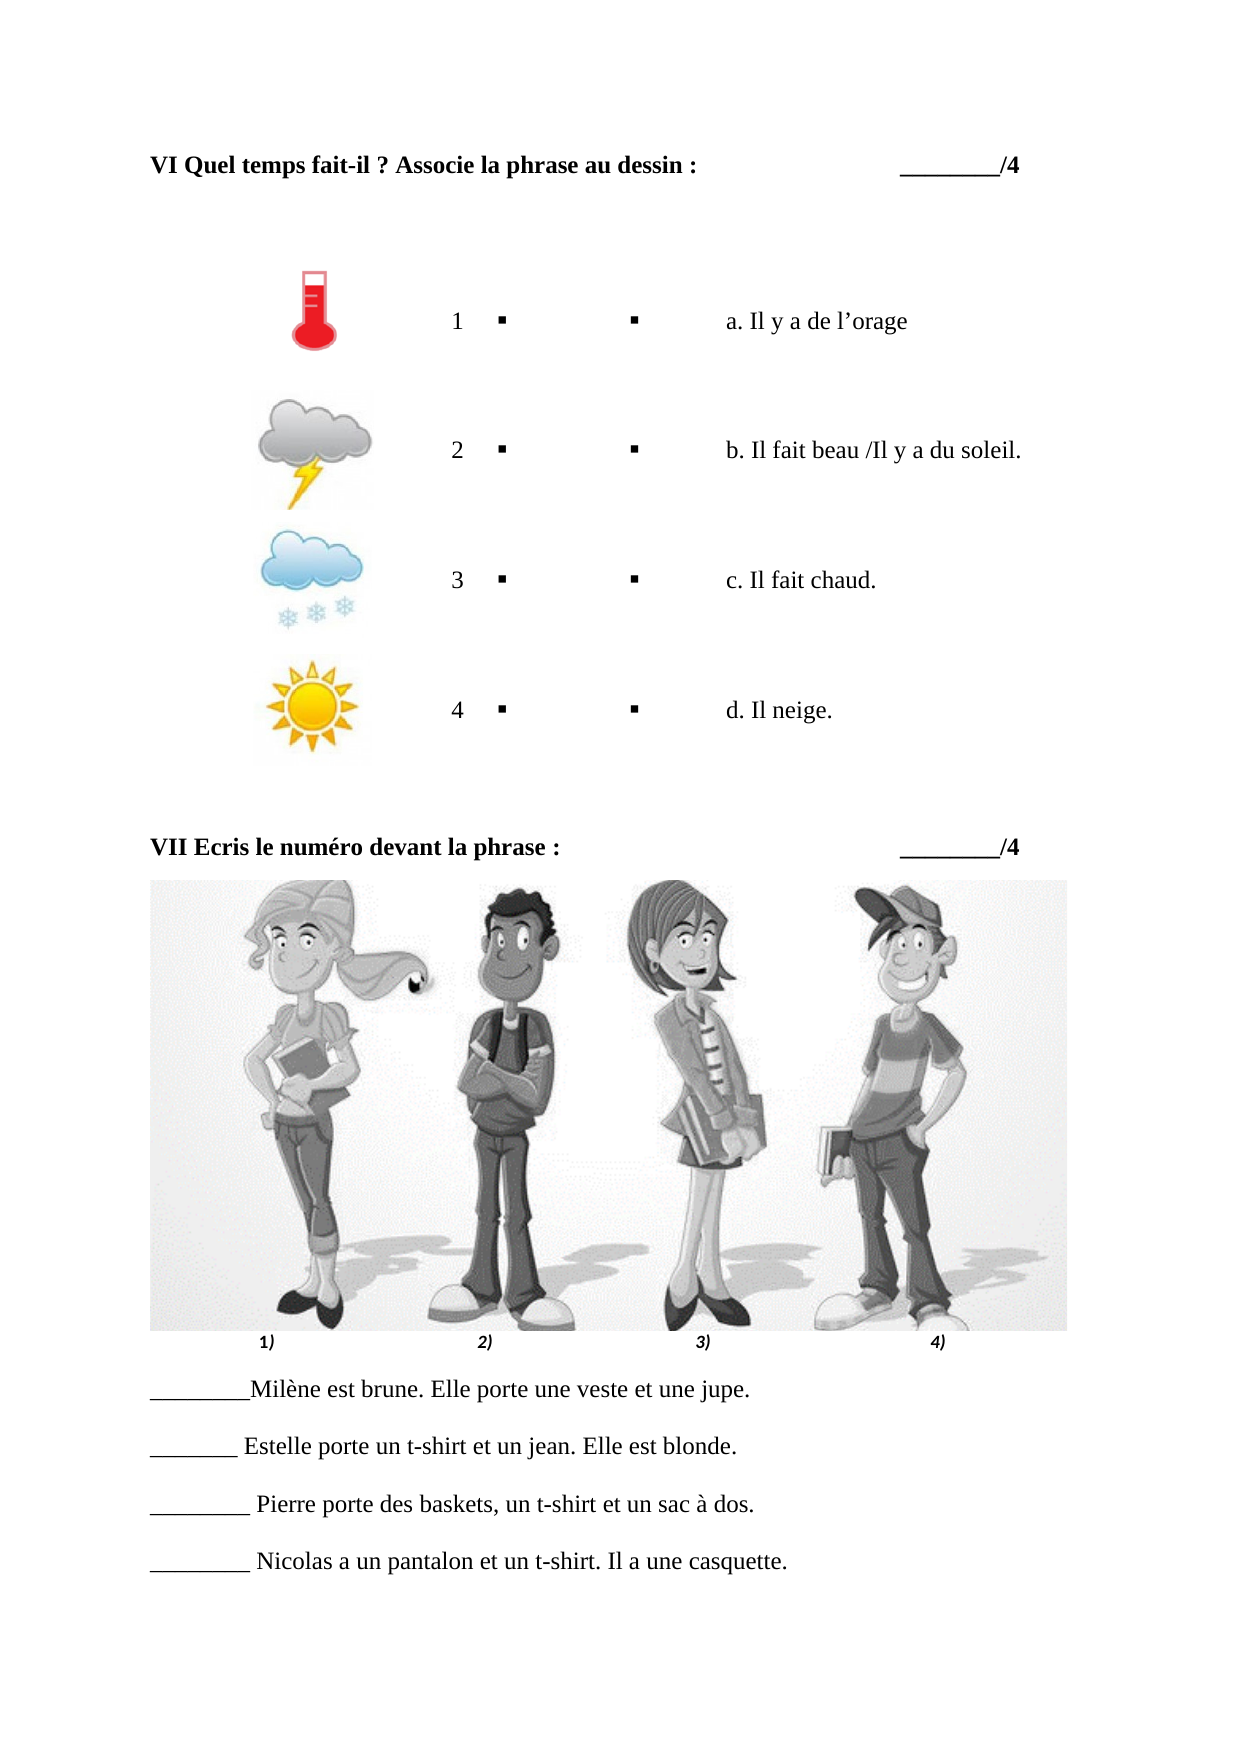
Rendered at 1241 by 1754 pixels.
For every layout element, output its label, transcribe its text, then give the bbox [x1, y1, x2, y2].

table_header 1 [386, 255, 475, 385]
picture [250, 390, 375, 510]
table_cell [578, 645, 667, 775]
table_cell 4 [386, 645, 475, 775]
text VII Ecris le numéro devant la phrase : ________/4 [150, 832, 1090, 861]
table_cell d. Il neige. [667, 645, 1154, 775]
table_cell [475, 515, 578, 645]
picture [253, 522, 372, 638]
table_cell c. Il fait chaud. [667, 515, 1154, 645]
table_cell [578, 385, 667, 515]
text ________ Nicolas a un pantalon et un t-shirt. Il a une casquette. [150, 1546, 1090, 1575]
text 1) 2) 3) 4) [225, 1330, 1090, 1353]
table_cell 2 [386, 385, 475, 515]
text VI Quel temps fait-il ? Associe la phrase au dessin : ________/4 [150, 150, 1090, 179]
table_cell 3 [386, 515, 475, 645]
table_header [239, 255, 386, 385]
table_cell [475, 385, 578, 515]
table_cell [475, 645, 578, 775]
table_header a. Il y a de l’orage [667, 255, 1154, 385]
table_header [578, 255, 667, 385]
picture [253, 654, 372, 766]
text ________Milène est brune. Elle porte une veste et une jupe. [150, 1374, 1090, 1402]
table_header [475, 255, 578, 385]
table_cell [578, 515, 667, 645]
table_cell [239, 645, 386, 775]
picture [150, 880, 1068, 1331]
text _______ Estelle porte un t-shirt et un jean. Elle est blonde. [150, 1431, 1090, 1460]
table_cell b. Il fait beau /Il y a du soleil. [667, 385, 1154, 515]
table_cell [239, 385, 386, 515]
table_cell [239, 515, 386, 645]
text ________ Pierre porte des baskets, un t-shirt et un sac à dos. [150, 1489, 1090, 1517]
picture [271, 260, 353, 380]
